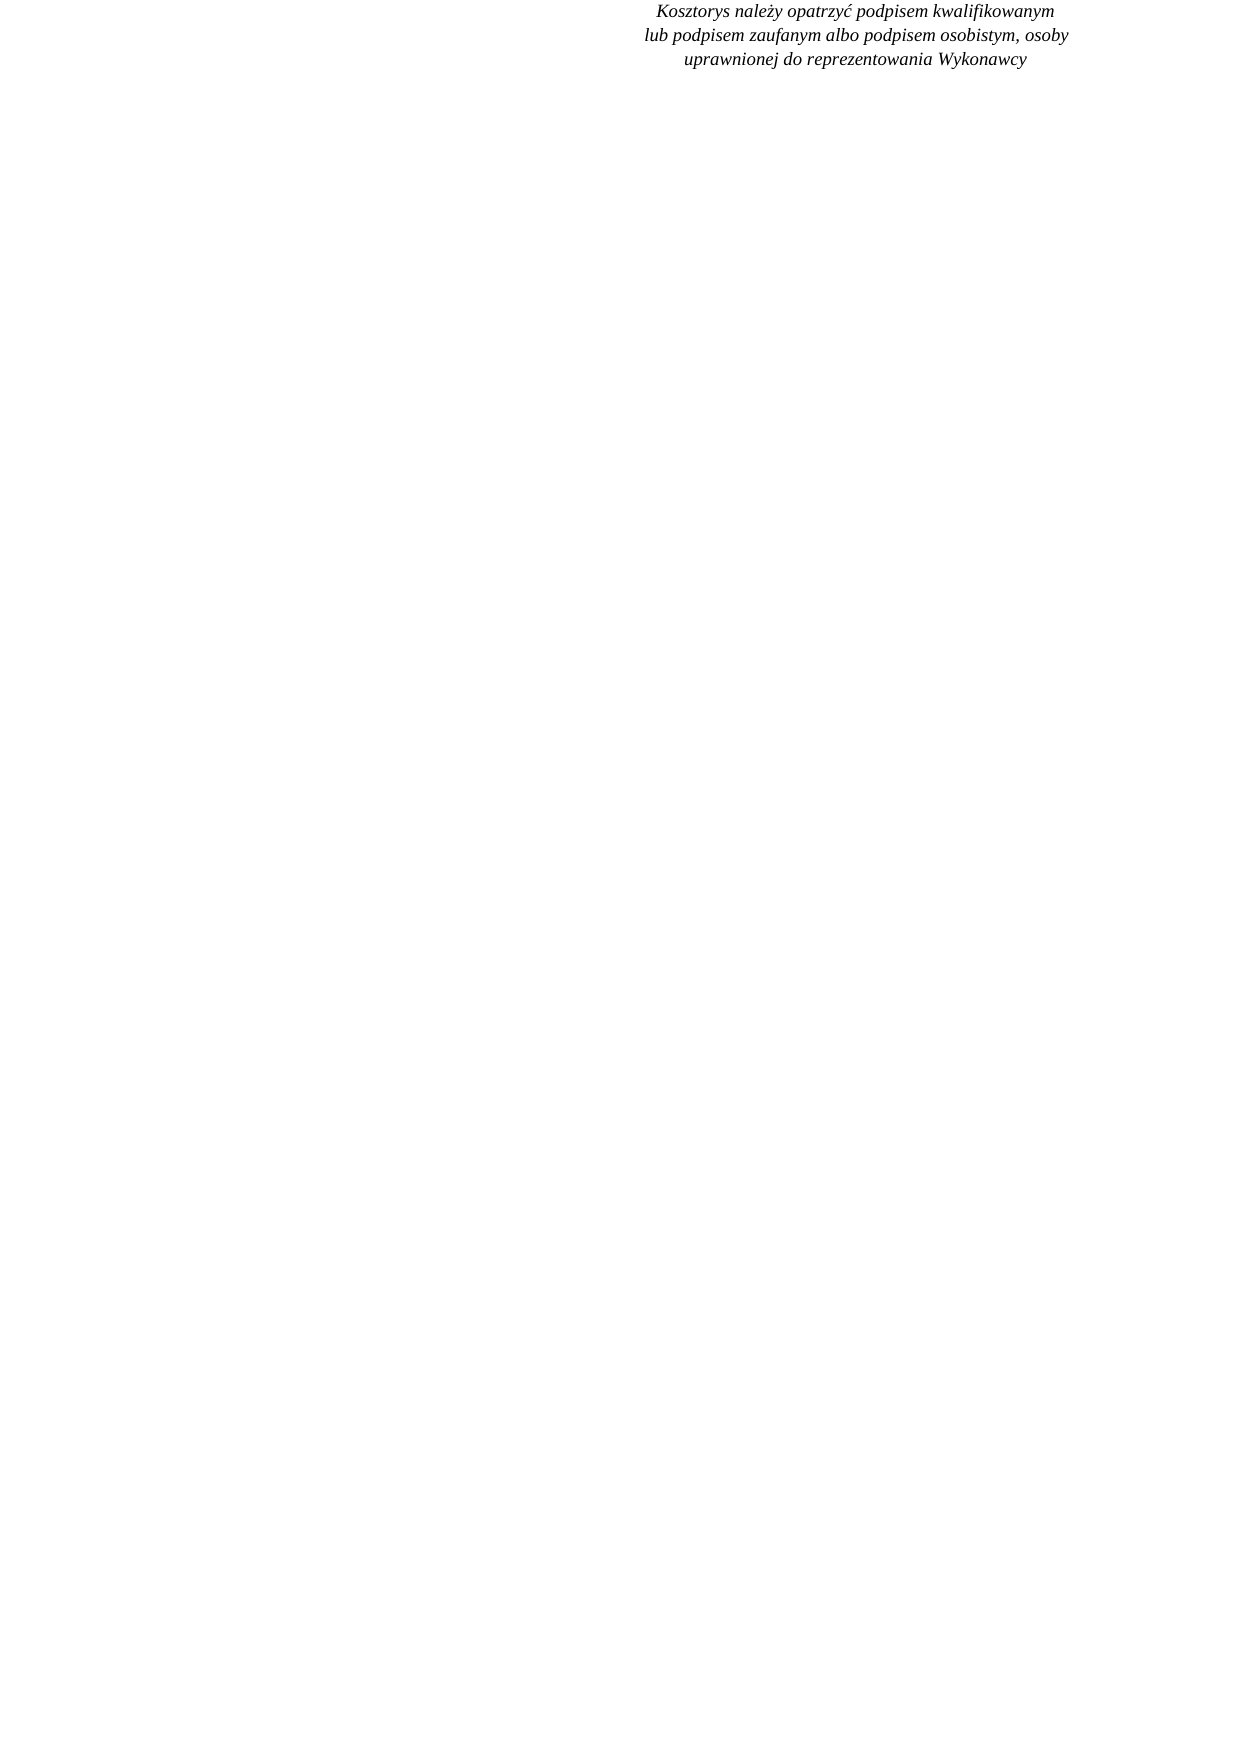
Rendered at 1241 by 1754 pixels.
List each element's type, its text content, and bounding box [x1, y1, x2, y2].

text Kosztorys należy opatrzyć podpisem kwalifikowanym lub podpisem zaufanym albo podpisem osobistym, osoby uprawnionej do reprezentowania Wykonawcy [620, 0, 1093, 69]
